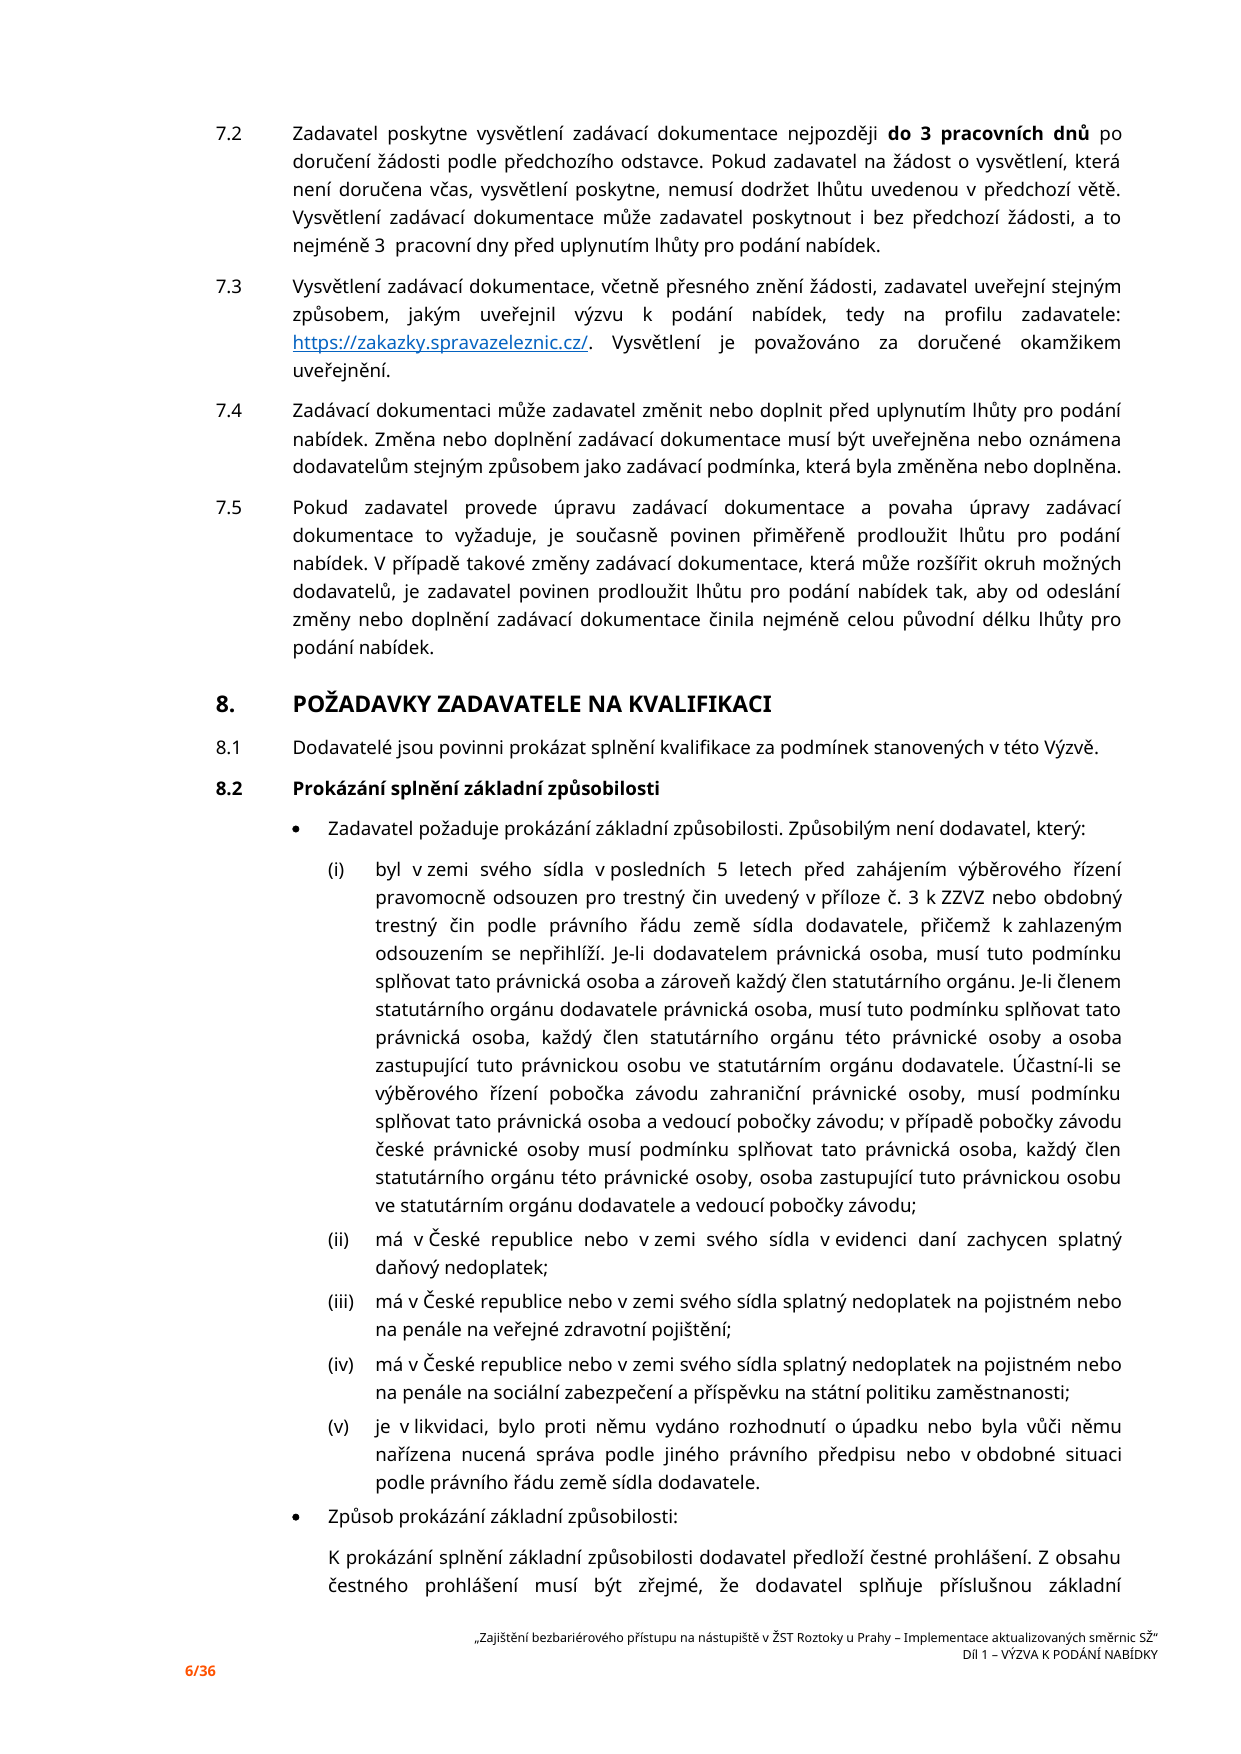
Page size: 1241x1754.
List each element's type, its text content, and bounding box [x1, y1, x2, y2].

text má v České republice nebo v zemi svého sídla splatný nedoplatek na pojistném nebo na penále na sociální zabezpečení a příspěvku na státní politiku zaměstnanosti; [328, 1351, 1122, 1404]
text je v likvidaci, bylo proti němu vydáno rozhodnutí o úpadku nebo byla vůči němu nařízena nucená správa podle jiného právního předpisu nebo v obdobné situaci podle právního řádu země sídla dodavatele. [328, 1413, 1122, 1495]
text Pokud zadavatel provede úpravu zadávací dokumentace a povaha úpravy zadávací dokumentace to vyžaduje, je současně povinen přiměřeně prodloužit lhůtu pro podání nabídek. V případě takové změny zadávací dokumentace, která může rozšířit okruh možných dodavatelů, je zadavatel povinen prodloužit lhůtu pro podání nabídek tak, aby od odeslání změny nebo doplnění zadávací dokumentace činila nejméně celou původní délku lhůty pro podání nabídek. [216, 494, 1122, 660]
text má v České republice nebo v zemi svého sídla splatný nedoplatek na pojistném nebo na penále na veřejné zdravotní pojištění; [328, 1289, 1122, 1342]
text má v České republice nebo v zemi svého sídla v evidenci daní zachycen splatný daňový nedoplatek; [328, 1226, 1122, 1280]
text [328, 1544, 1122, 1598]
text POŽADAVKY ZADAVATELE NA KVALIFIKACI [216, 687, 1122, 719]
text byl v zemi svého sídla v posledních 5 letech před zahájením výběrového řízení pravomocně odsouzen pro trestný čin uvedený v příloze č. 3 k ZZVZ nebo obdobný trestný čin podle právního řádu země sídla dodavatele, přičemž k zahlazeným odsouzením se nepřihlíží. Je-li dodavatelem právnická osoba, musí tuto podmínku splňovat tato právnická osoba a zároveň každý člen statutárního orgánu. Je-li členem statutárního orgánu dodavatele právnická osoba, musí tuto podmínku splňovat tato právnická osoba, každý člen statutárního orgánu této právnické osoby a osoba zastupující tuto právnickou osobu ve statutárním orgánu dodavatele. Účastní-li se výběrového řízení pobočka závodu zahraniční právnické osoby, musí podmínku splňovat tato právnická osoba a vedoucí pobočky závodu; v případě pobočky závodu české právnické osoby musí podmínku splňovat tato právnická osoba, každý člen statutárního orgánu této právnické osoby, osoba zastupující tuto právnickou osobu ve statutárním orgánu dodavatele a vedoucí pobočky závodu; [328, 856, 1122, 1218]
text Vysvětlení zadávací dokumentace, včetně přesného znění žádosti, zadavatel uveřejní stejným způsobem, jakým uveřejnil výzvu k podání nabídek, tedy na profilu zadavatele: https://zakazky.spravazeleznic.cz/. Vysvětlení je považováno za doručené okamžikem uveřejnění. [216, 273, 1122, 383]
text Způsob prokázání základní způsobilosti: [292, 1504, 1122, 1529]
text Zadavatel požaduje prokázání základní způsobilosti. Způsobilým není dodavatel, který: [292, 815, 1122, 841]
text Zadavatel poskytne vysvětlení zadávací dokumentace nejpozději do 3 pracovních dnů po doručení žádosti podle předchozího odstavce. Pokud zadavatel na žádost o vysvětlení, která není doručena včas, vysvětlení poskytne, nemusí dodržet lhůtu uvedenou v předchozí větě. Vysvětlení zadávací dokumentace může zadavatel poskytnout i bez předchozí žádosti, a to nejméně 3 pracovní dny před uplynutím lhůty pro podání nabídek. [216, 121, 1122, 258]
text Dodavatelé jsou povinni prokázat splnění kvalifikace za podmínek stanovených v této Výzvě. [216, 734, 1122, 760]
text Prokázání splnění základní způsobilosti [216, 775, 1122, 800]
text Zadávací dokumentaci může zadavatel změnit nebo doplnit před uplynutím lhůty pro podání nabídek. Změna nebo doplnění zadávací dokumentace musí být uveřejněna nebo oznámena dodavatelům stejným způsobem jako zadávací podmínka, která byla změněna nebo doplněna. [216, 398, 1122, 479]
